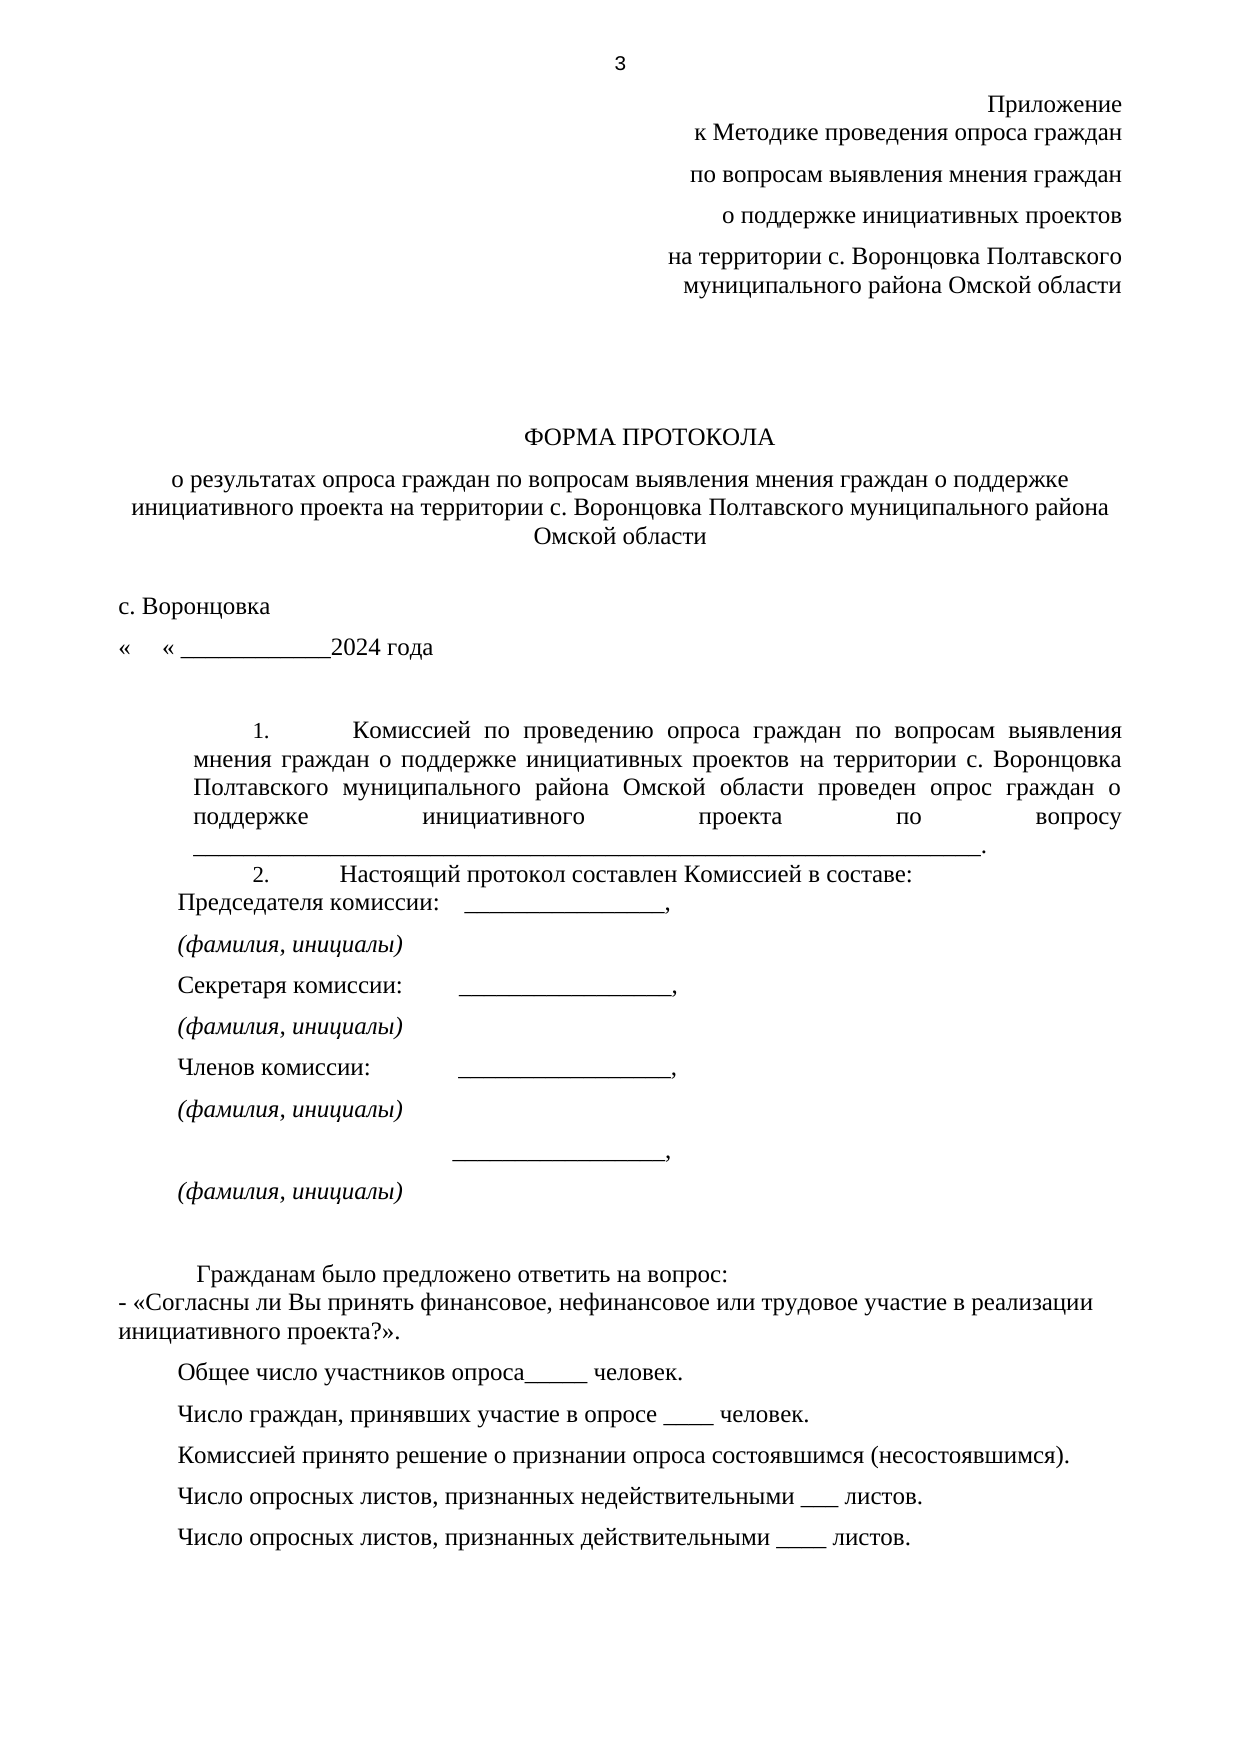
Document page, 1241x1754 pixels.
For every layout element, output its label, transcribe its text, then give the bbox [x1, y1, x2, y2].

text (фамилия, инициалы) [118, 1176, 1122, 1205]
text (фамилия, инициалы) [118, 1011, 1122, 1040]
text Общее число участников опроса_____ человек. [118, 1357, 1122, 1386]
text Комиссией принято решение о признании опроса состоявшимся (несостоявшимся). [118, 1440, 1122, 1469]
text Число граждан, принявших участие в опросе ____ человек. [118, 1399, 1122, 1427]
list Настоящий протокол составлен Комиссией в составе: [193, 859, 1122, 887]
text к Методике проведения опроса граждан [118, 117, 1122, 146]
text о поддержке инициативных проектов [118, 200, 1122, 229]
text Число опросных листов, признанных недействительными ___ листов. [118, 1481, 1122, 1510]
text - «Согласны ли Вы принять финансовое, нефинансовое или трудовое участие в реализации инициативного проекта?». [118, 1287, 1122, 1345]
text Председателя комиссии: ________________, [118, 887, 1122, 916]
text с. Воронцовка [118, 591, 1122, 620]
text Членов комиссии: _________________, [118, 1052, 1122, 1081]
text ФОРМА ПРОТОКОЛА [118, 422, 1122, 451]
text Секретаря комиссии: _________________, [118, 970, 1122, 999]
text на территории с. Воронцовка Полтавского [118, 241, 1122, 270]
text муниципального района Омской области [118, 270, 1122, 299]
text (фамилия, инициалы) [118, 929, 1122, 957]
text по вопросам выявления мнения граждан [118, 159, 1122, 187]
list Комиссией по проведению опроса граждан по вопросам выявления мнения граждан о поддержке инициативных проектов на территории с. Воронцовка Полтавского муниципального района Омской области проведен опрос граждан о поддержке инициативного проекта по вопросу _______________________________________________________________. [193, 715, 1122, 859]
text (фамилия, инициалы) [118, 1094, 1122, 1122]
text _________________, [118, 1135, 1122, 1164]
text Гражданам было предложено ответить на вопрос: [118, 1259, 1122, 1287]
text о результатах опроса граждан по вопросам выявления мнения граждан о поддержке инициативного проекта на территории с. Воронцовка Полтавского муниципального района Омской области [118, 464, 1122, 550]
text « « ____________2024 года [118, 632, 1122, 661]
text Приложение [177, 89, 1122, 117]
text Число опросных листов, признанных действительными ____ листов. [118, 1522, 1122, 1551]
